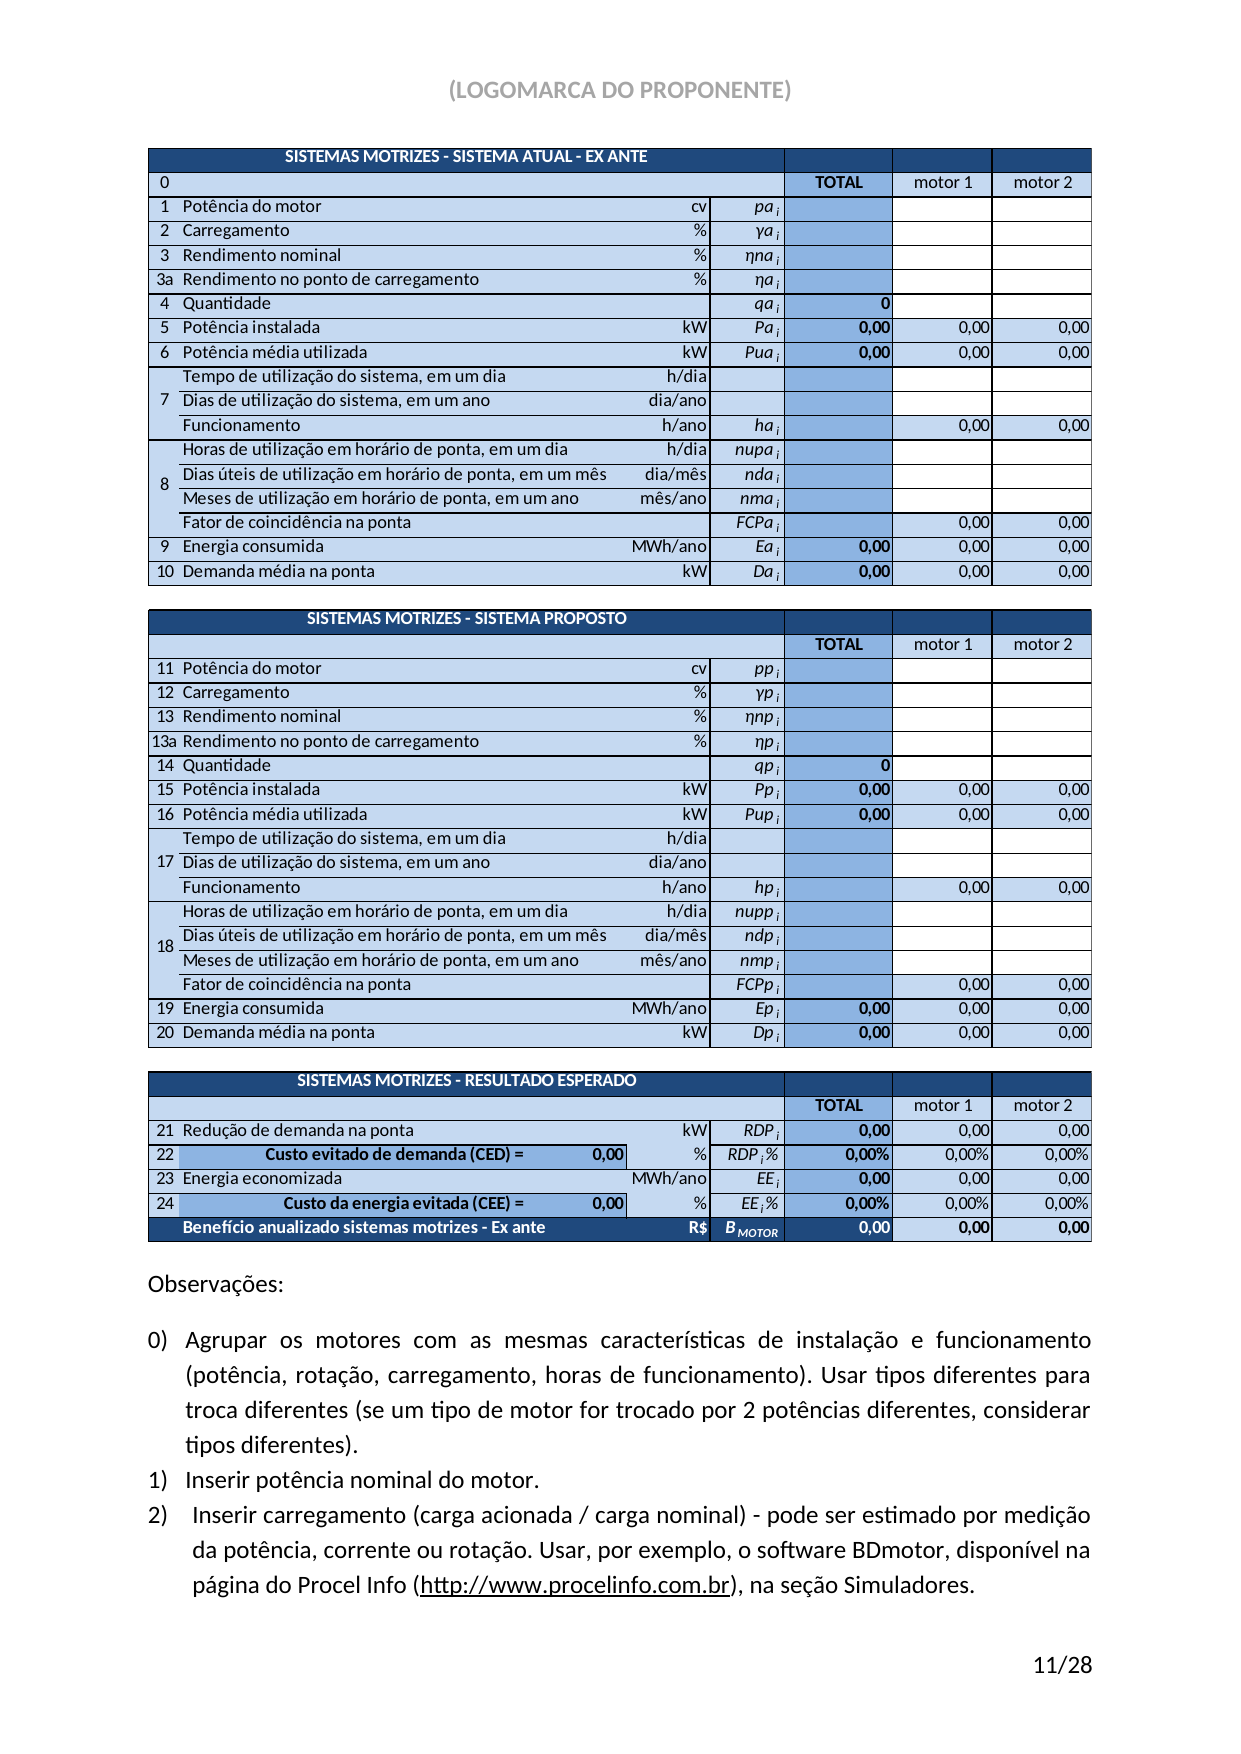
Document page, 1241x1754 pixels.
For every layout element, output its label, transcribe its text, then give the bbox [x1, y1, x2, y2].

list Agrupar os motores com as mesmas características de instalação e funcionamento (potência, rotação, carregamento, horas de funcionamento). Usar tipos diferentes para troca diferentes (se um tipo de motor for trocado por 2 potências diferentes, considerar tipos diferentes). [148, 1324, 1092, 1459]
list Inserir carregamento (carga acionada / carga nominal) - pode ser estimado por medição da potência, corrente ou rotação. Usar, por exemplo, o software BDmotor, disponível na página do Procel Info (http://www.procelinfo.com.br), na seção Simuladores. [148, 1499, 1092, 1599]
list Inserir potência nominal do motor. [148, 1464, 1092, 1494]
text Observações: [148, 1268, 1092, 1299]
